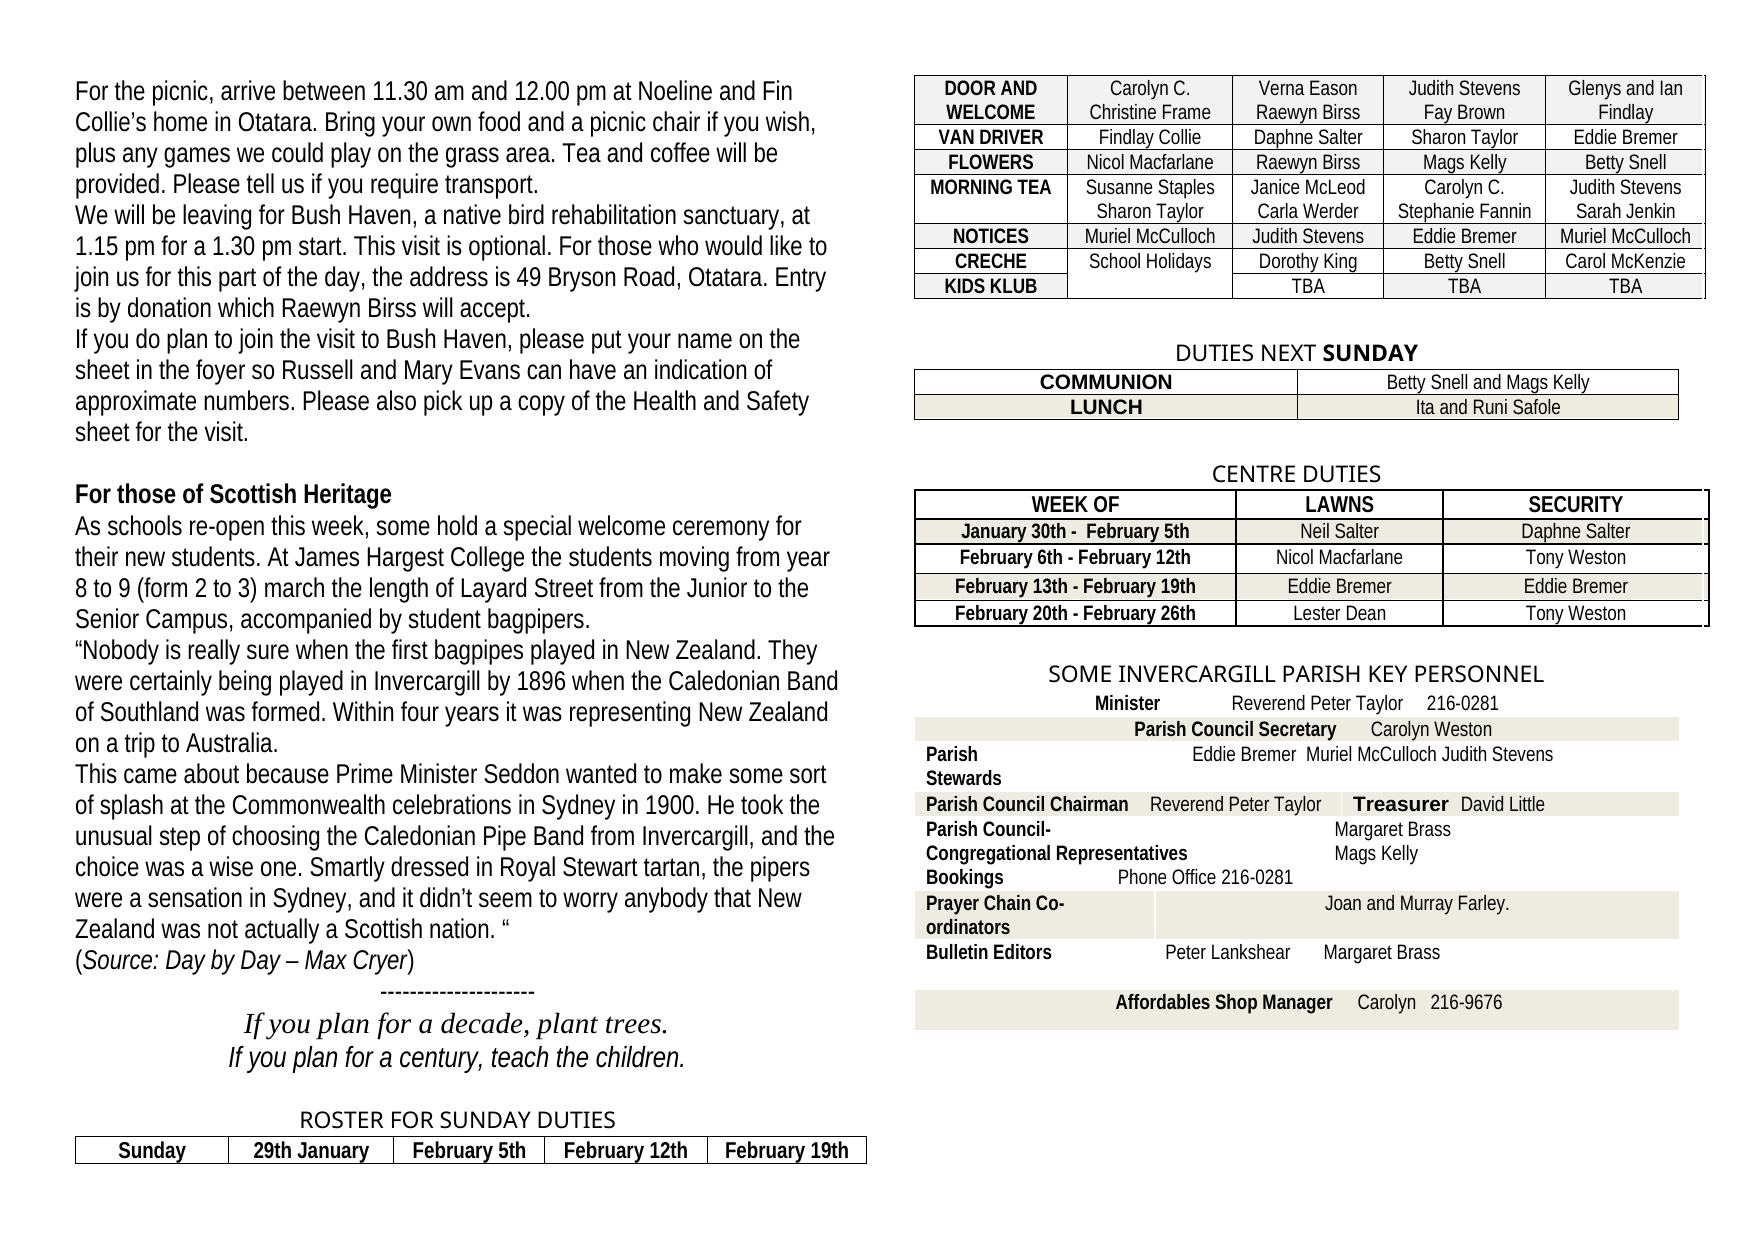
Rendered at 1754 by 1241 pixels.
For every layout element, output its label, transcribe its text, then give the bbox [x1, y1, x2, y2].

text For those of Scottish Heritage [75, 478, 840, 509]
text --------------------- [75, 975, 840, 1006]
text As schools re-open this week, some hold a special welcome ceremony for their new students. At James Hargest College the students moving from year 8 to 9 (form 2 to 3) march the length of Layard Street from the Junior to the Senior Campus, accompanied by student bagpipers. [75, 509, 840, 634]
table_cell MORNING TEA [915, 175, 1067, 223]
table_cell Carolyn C. Christine Frame [1068, 76, 1232, 124]
table_cell Judith Stevens Sarah Jenkin [1546, 175, 1702, 223]
table_cell FLOWERS [915, 150, 1067, 174]
table_cell Sharon Taylor [1384, 125, 1545, 149]
text (Source: Day by Day – Max Cryer) [75, 944, 840, 975]
table_cell Lester Dean [1237, 601, 1442, 625]
table_header LAWNS [1237, 491, 1442, 518]
table_cell Parish Council- Congregational Representatives Bookings Phone Office 216-0281 [915, 817, 1322, 889]
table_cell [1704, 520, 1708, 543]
table_cell Eddie Bremer [1546, 125, 1702, 149]
table_cell Verna Eason Raewyn Birss [1233, 76, 1383, 124]
table_cell Peter Lankshear Margaret Brass [1150, 940, 1679, 988]
table_cell Muriel McCulloch [1546, 224, 1702, 248]
table_cell Carol McKenzie [1546, 249, 1702, 273]
table_cell Findlay Collie [1068, 125, 1232, 149]
text If you do plan to join the visit to Bush Haven, please put your name on the sheet in the foyer so Russell and Mary Evans can have an indication of approximate numbers. Please also pick up a copy of the Health and Safety sheet for the visit. [75, 323, 840, 447]
text If you plan for a century, teach the children. [75, 1040, 840, 1073]
table_cell CRECHE [915, 249, 1067, 273]
table_cell Janice McLeod Carla Werder [1233, 175, 1383, 223]
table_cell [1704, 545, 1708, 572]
table_cell TBA [1384, 274, 1545, 298]
table_header Betty Snell and Mags Kelly [1298, 370, 1678, 393]
table_cell Daphne Salter [1444, 520, 1702, 543]
table_cell Eddie Bremer Muriel McCulloch Judith Stevens [1067, 742, 1679, 790]
table_cell DOOR AND WELCOME [915, 76, 1067, 124]
table_cell Neil Salter [1237, 520, 1442, 543]
table_cell Raewyn Birss [1233, 150, 1383, 174]
table_header February 19th [708, 1137, 866, 1163]
table_cell Parish Council Secretary Carolyn Weston [915, 717, 1679, 741]
table_cell School Holidays [1068, 249, 1232, 298]
table_cell Daphne Salter [1233, 125, 1383, 149]
table_cell Glenys and Ian Findlay [1546, 76, 1702, 124]
table_cell Joan and Murray Farley. [1156, 891, 1679, 939]
text If you plan for a decade, plant trees. [75, 1006, 840, 1040]
table_cell LUNCH [915, 395, 1297, 418]
table_cell Parish Stewards [915, 742, 1065, 790]
text This came about because Prime Minister Seddon wanted to make some sort of splash at the Commonwealth celebrations in Sydney in 1900. He took the unusual step of choosing the Caledonian Pipe Band from Invercargill, and the choice was a wise one. Smartly dressed in Royal Stewart tartan, the pipers were a sensation in Sydney, and it didn’t seem to worry anybody that New Zealand was not actually a Scottish nation. “ [75, 758, 840, 944]
table_cell Susanne Staples Sharon Taylor [1068, 175, 1232, 223]
table_cell Judith Stevens Fay Brown [1384, 76, 1545, 124]
text “Nobody is really sure when the first bagpipes played in New Zealand. They were certainly being played in Invercargill by 1896 when the Caledonian Band of Southland was formed. Within four years it was representing New Zealand on a trip to Australia. [75, 634, 840, 758]
table_cell Affordables Shop Manager Carolyn 216-9676 [915, 990, 1679, 1030]
table_cell Betty Snell [1546, 150, 1702, 174]
table_cell February 20th - February 26th [916, 601, 1235, 625]
table_cell Eddie Bremer [1384, 224, 1545, 248]
table_cell Parish Council Chairman Reverend Peter Taylor [915, 792, 1341, 816]
table_cell KIDS KLUB [915, 274, 1067, 298]
table_header Sunday [76, 1137, 228, 1163]
table_cell February 13th - February 19th [916, 574, 1235, 599]
text ROSTER FOR SUNDAY DUTIES [75, 1104, 840, 1136]
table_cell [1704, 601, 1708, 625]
table_cell Tony Weston [1444, 601, 1702, 625]
table_header SECURITY [1444, 491, 1702, 518]
table_cell Ita and Runi Safole [1298, 395, 1678, 418]
table_cell Margaret Brass Mags Kelly [1324, 817, 1679, 889]
text SOME INVERCARGILL PARISH KEY PERSONNEL [914, 658, 1679, 689]
table_cell Treasurer David Little [1342, 792, 1679, 816]
table_cell Muriel McCulloch [1068, 224, 1232, 248]
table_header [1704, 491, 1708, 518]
text For the picnic, arrive between 11.30 am and 12.00 pm at Noeline and Fin Collie’s home in Otatara. Bring your own food and a picnic chair if you wish, plus any games we could play on the grass area. Tea and coffee will be provided. Please tell us if you require transport. [75, 75, 840, 199]
table_cell Bulletin Editors [915, 940, 1148, 988]
table_cell Mags Kelly [1384, 150, 1545, 174]
table_cell NOTICES [915, 224, 1067, 248]
table_header Minister Reverend Peter Taylor 216-0281 [915, 691, 1679, 715]
table_header WEEK OF [916, 491, 1235, 518]
table_cell Betty Snell [1384, 249, 1545, 273]
text DUTIES NEXT SUNDAY [914, 337, 1679, 368]
text We will be leaving for Bush Haven, a native bird rehabilitation sanctuary, at 1.15 pm for a 1.30 pm start. This visit is optional. For those who would like to join us for this part of the day, the address is 49 Bryson Road, Otatara. Entry is by donation which Raewyn Birss will accept. [75, 199, 840, 323]
table_header 29th January [229, 1137, 393, 1163]
table_cell TBA [1233, 274, 1383, 298]
table_cell Judith Stevens [1233, 224, 1383, 248]
table_cell February 6th - February 12th [916, 545, 1235, 572]
table_cell January 30th - February 5th [916, 520, 1235, 543]
table_cell VAN DRIVER [915, 125, 1067, 149]
table_cell Tony Weston [1444, 545, 1702, 572]
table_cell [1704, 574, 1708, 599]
table_cell Carolyn C. Stephanie Fannin [1384, 175, 1545, 223]
table_header COMMUNION [915, 370, 1297, 393]
table_cell Nicol Macfarlane [1237, 545, 1442, 572]
table_header February 5th [394, 1137, 544, 1163]
table_header February 12th [545, 1137, 707, 1163]
table_cell Nicol Macfarlane [1068, 150, 1232, 174]
table_cell Eddie Bremer [1444, 574, 1702, 599]
table_cell Dorothy King [1233, 249, 1383, 273]
text CENTRE DUTIES [914, 458, 1679, 489]
table_cell Prayer Chain Co-ordinators [915, 891, 1154, 939]
table_cell TBA [1546, 274, 1702, 298]
table_cell Eddie Bremer [1237, 574, 1442, 599]
